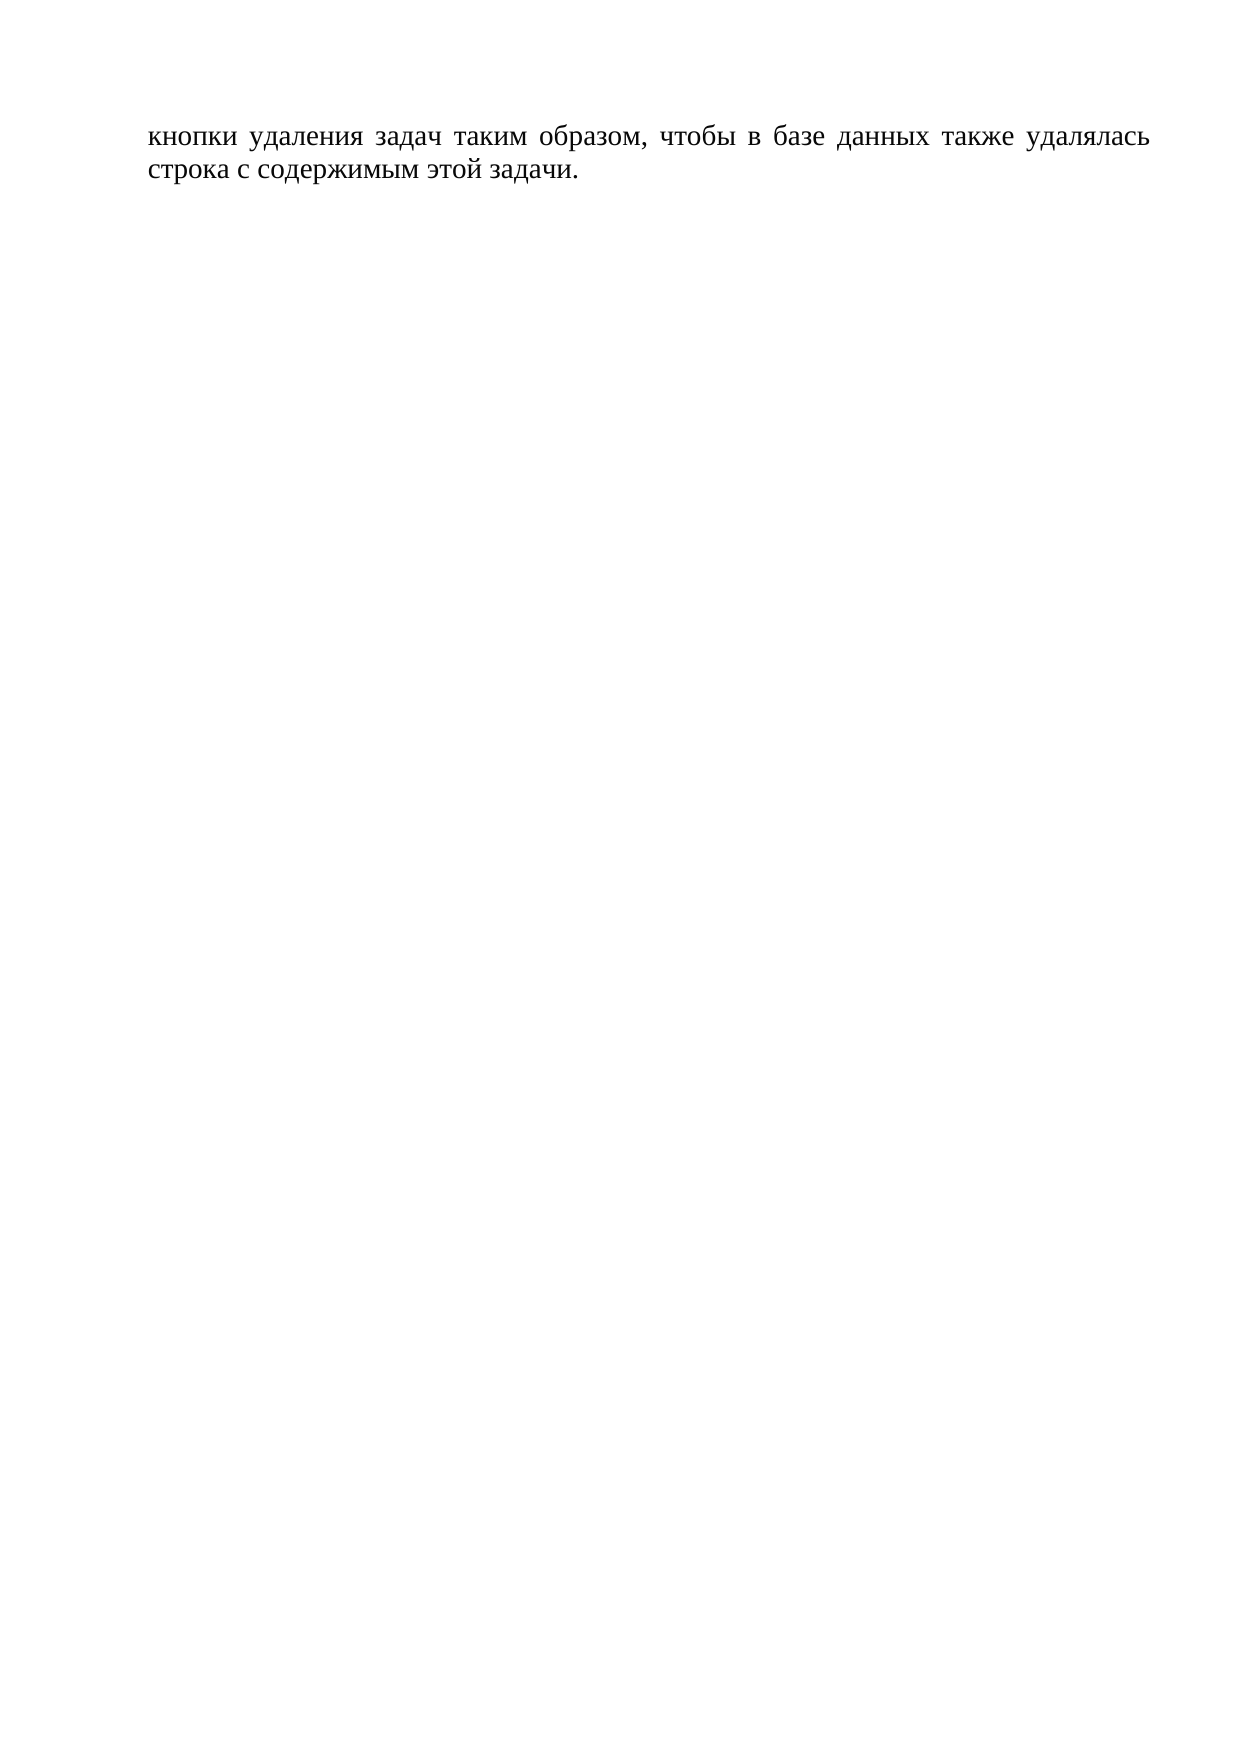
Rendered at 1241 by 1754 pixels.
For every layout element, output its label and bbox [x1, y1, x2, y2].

text [148, 118, 1152, 185]
